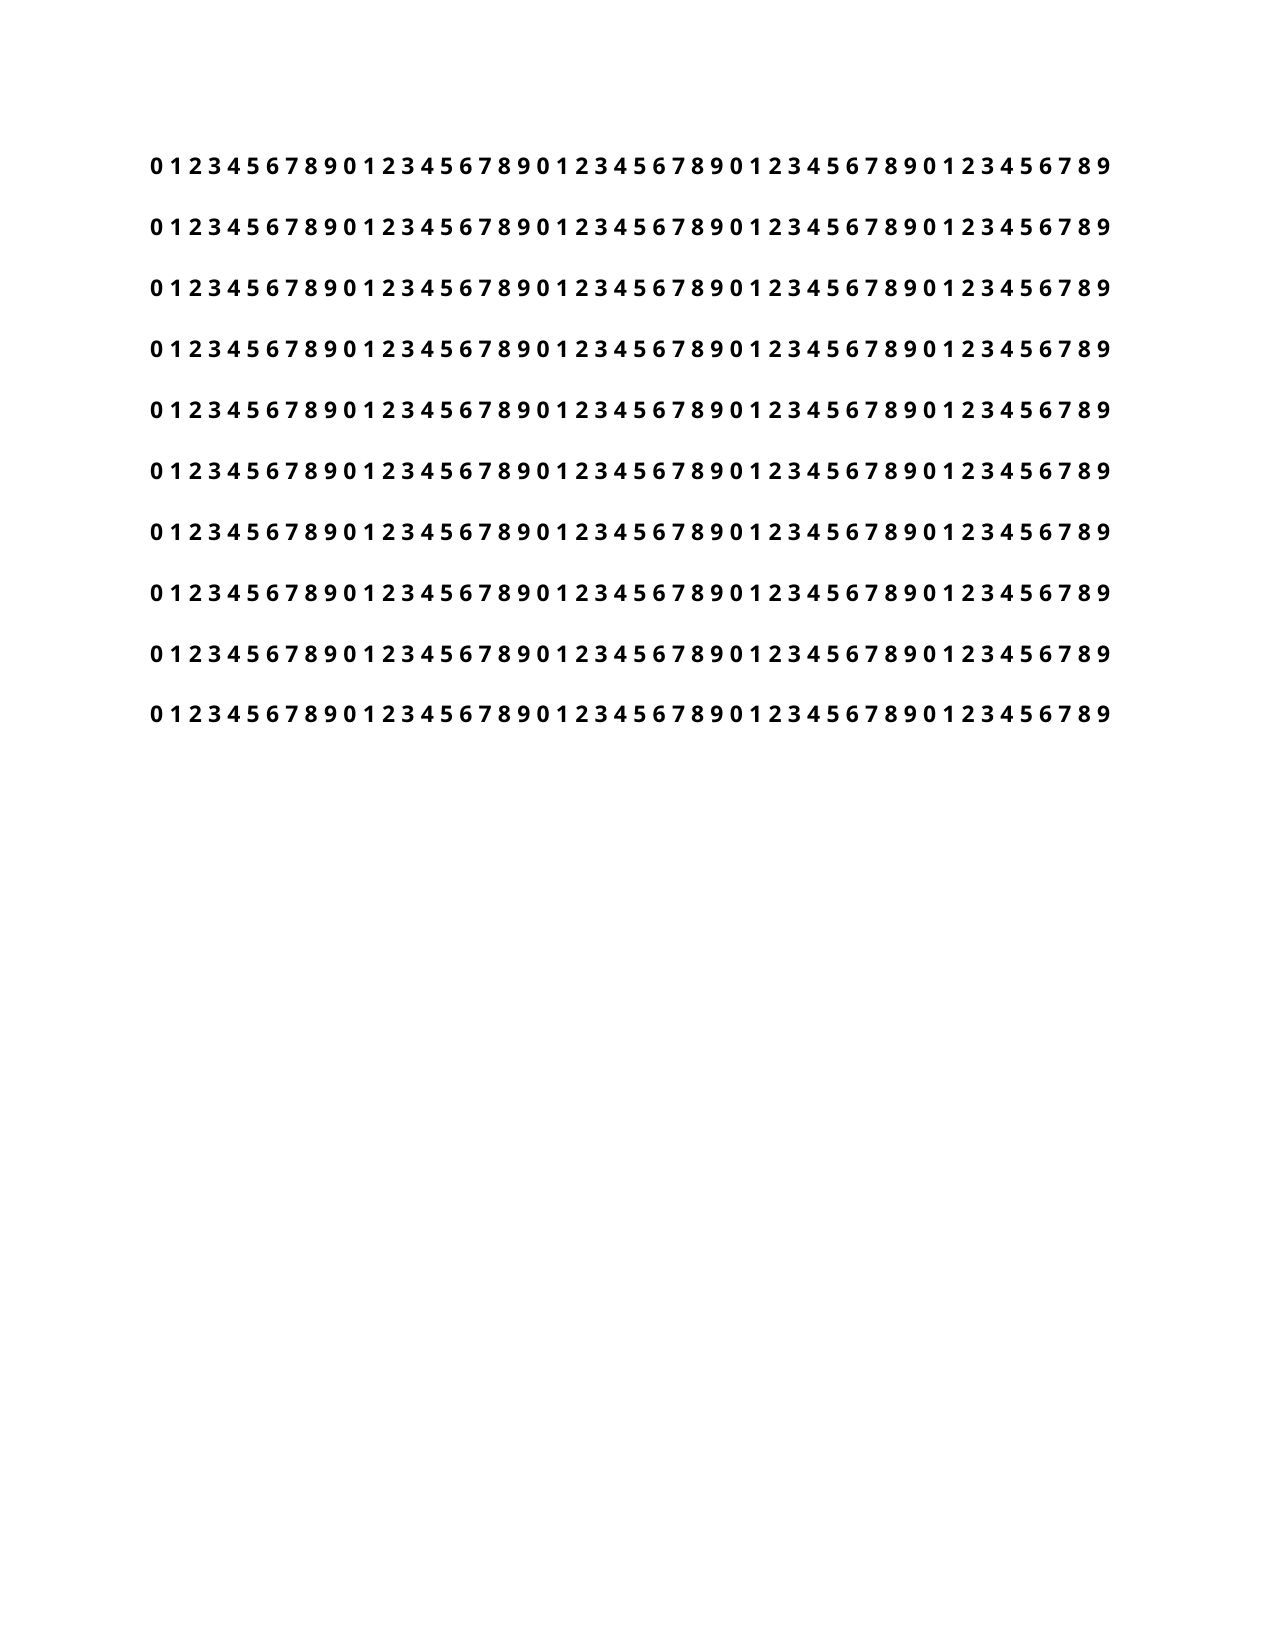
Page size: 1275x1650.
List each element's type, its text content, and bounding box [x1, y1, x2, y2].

text 01234567890123456789012345678901234567890123456789 [150, 637, 1125, 669]
text 01234567890123456789012345678901234567890123456789 [150, 394, 1125, 425]
text 01234567890123456789012345678901234567890123456789 [150, 272, 1125, 303]
text 01234567890123456789012345678901234567890123456789 [150, 211, 1125, 242]
text 01234567890123456789012345678901234567890123456789 [150, 150, 1125, 181]
text 01234567890123456789012345678901234567890123456789 [150, 577, 1125, 608]
text 01234567890123456789012345678901234567890123456789 [150, 333, 1125, 364]
text 01234567890123456789012345678901234567890123456789 [150, 516, 1125, 547]
text 01234567890123456789012345678901234567890123456789 [150, 455, 1125, 486]
text 01234567890123456789012345678901234567890123456789 [150, 698, 1125, 730]
